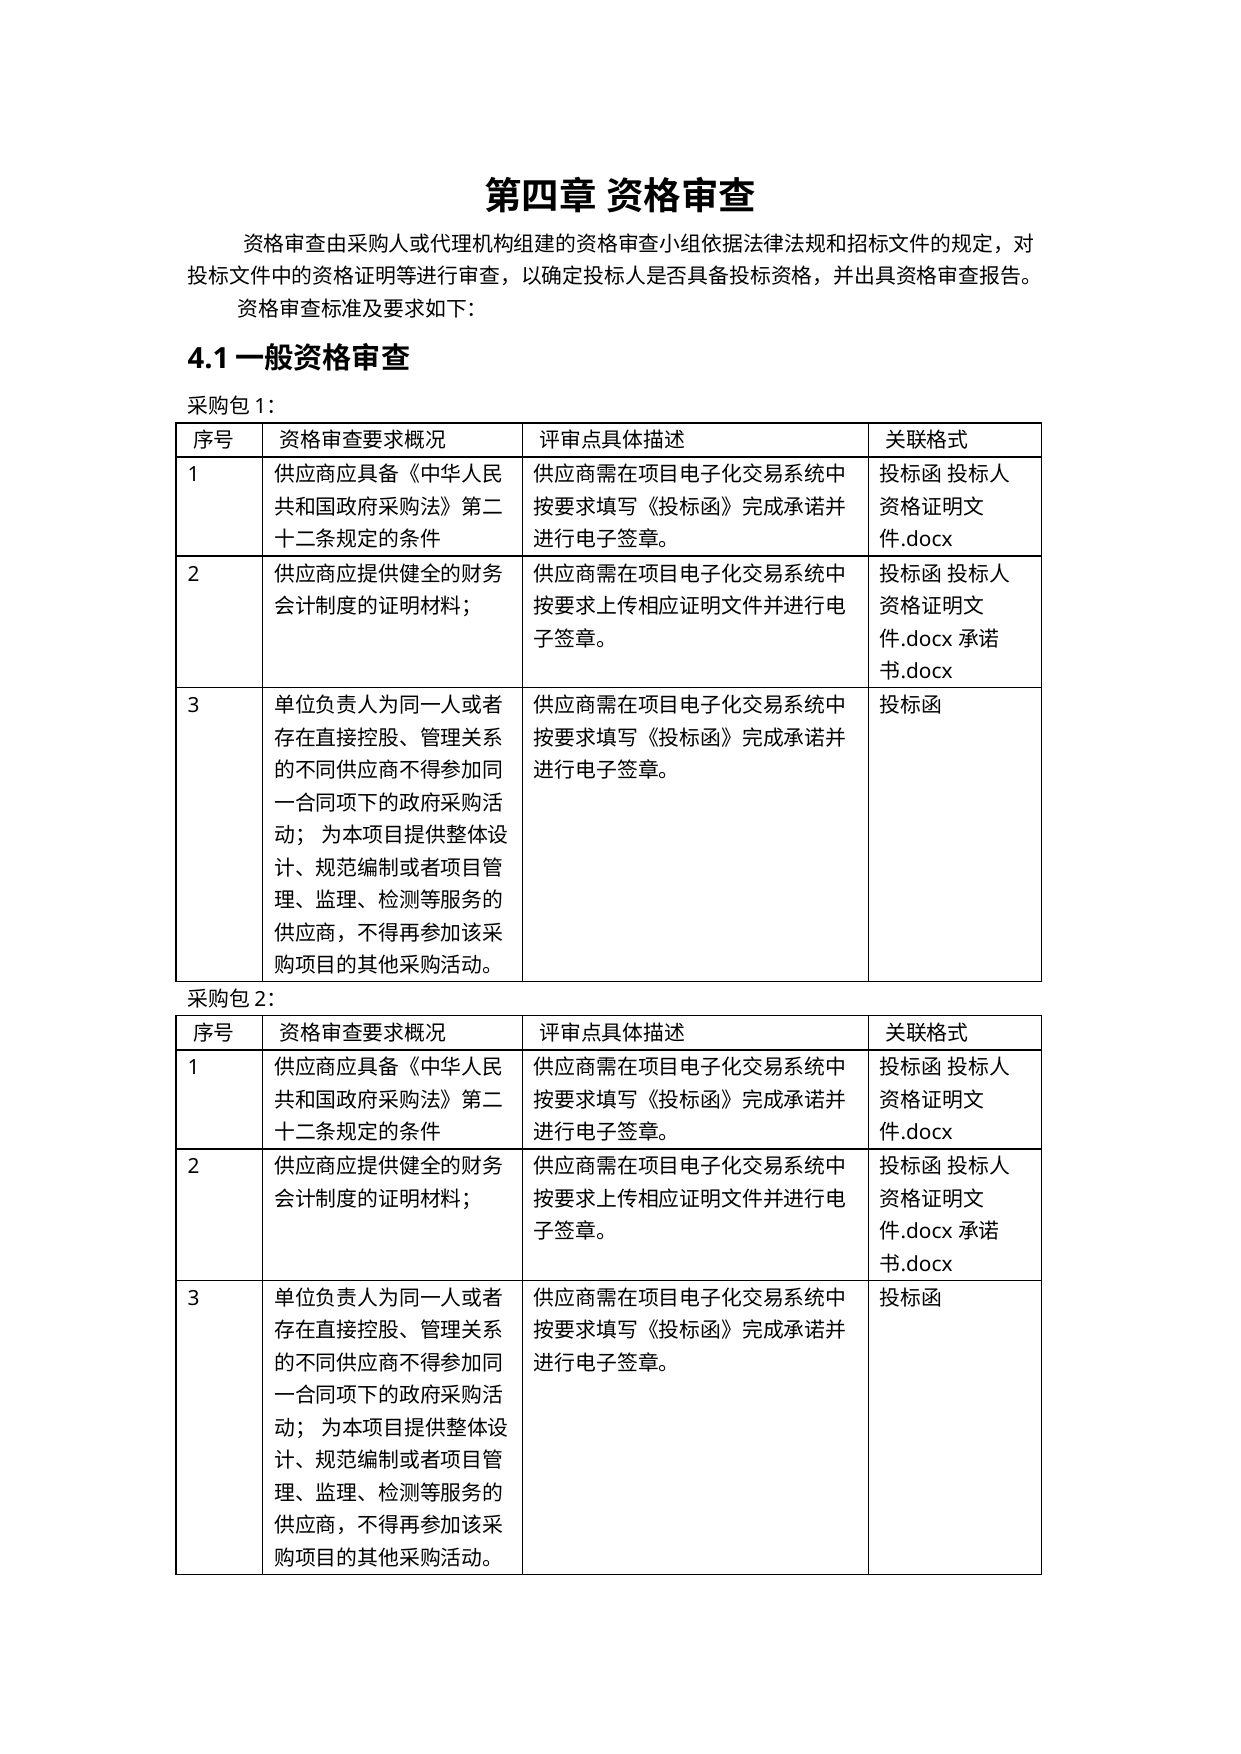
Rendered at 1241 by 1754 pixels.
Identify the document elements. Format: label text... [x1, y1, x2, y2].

table_header 评审点具体描述 [523, 1016, 868, 1049]
table_cell 投标函 投标人资格证明文件.docx 承诺书.docx [869, 1150, 1041, 1279]
table_cell 供应商需在项目电子化交易系统中按要求填写《投标函》完成承诺并进行电子签章。 [523, 458, 868, 555]
table_cell 投标函 [869, 1281, 1041, 1573]
table_cell 3 [177, 688, 262, 981]
table_cell 投标函 [869, 688, 1041, 981]
table_cell 1 [177, 458, 262, 555]
table_cell 供应商应具备《中华人民共和国政府采购法》第二十二条规定的条件 [263, 1051, 522, 1148]
text 4.1一般资格审查 [187, 324, 1053, 389]
table_cell 供应商应提供健全的财务会计制度的证明材料； [263, 557, 522, 687]
table_cell 供应商应提供健全的财务会计制度的证明材料； [263, 1150, 522, 1279]
text 资格审查标准及要求如下： [187, 292, 1053, 324]
text 采购包2： [187, 982, 1053, 1015]
table_header 关联格式 [869, 1016, 1041, 1049]
text 采购包1： [187, 389, 1053, 422]
table_cell 供应商需在项目电子化交易系统中按要求填写《投标函》完成承诺并进行电子签章。 [523, 1281, 868, 1573]
table_cell 3 [177, 1281, 262, 1573]
table_cell 供应商需在项目电子化交易系统中按要求填写《投标函》完成承诺并进行电子签章。 [523, 1051, 868, 1148]
text 第四章 资格审查 [187, 162, 1053, 227]
table_header 资格审查要求概况 [263, 424, 522, 456]
table_cell 单位负责人为同一人或者存在直接控股、管理关系的不同供应商不得参加同一合同项下的政府采购活动； 为本项目提供整体设计、规范编制或者项目管理、监理、检测等服务的供应商，不得再参加该采购项目的其他采购活动。 [263, 688, 522, 981]
table_header 序号 [177, 424, 262, 456]
table_header 关联格式 [869, 424, 1041, 456]
table_cell 2 [177, 557, 262, 687]
table_cell 投标函 投标人资格证明文件.docx [869, 458, 1041, 555]
table_cell 供应商需在项目电子化交易系统中按要求上传相应证明文件并进行电子签章。 [523, 557, 868, 687]
table_cell 单位负责人为同一人或者存在直接控股、管理关系的不同供应商不得参加同一合同项下的政府采购活动； 为本项目提供整体设计、规范编制或者项目管理、监理、检测等服务的供应商，不得再参加该采购项目的其他采购活动。 [263, 1281, 522, 1573]
table_header 评审点具体描述 [523, 424, 868, 456]
table_cell 供应商需在项目电子化交易系统中按要求填写《投标函》完成承诺并进行电子签章。 [523, 688, 868, 981]
table_cell 1 [177, 1051, 262, 1148]
table_cell 投标函 投标人资格证明文件.docx 承诺书.docx [869, 557, 1041, 687]
table_cell 投标函 投标人资格证明文件.docx [869, 1051, 1041, 1148]
table_cell 供应商需在项目电子化交易系统中按要求上传相应证明文件并进行电子签章。 [523, 1150, 868, 1279]
table_cell 2 [177, 1150, 262, 1279]
table_header 序号 [177, 1016, 262, 1049]
text 资格审查由采购人或代理机构组建的资格审查小组依据法律法规和招标文件的规定，对投标文件中的资格证明等进行审查，以确定投标人是否具备投标资格，并出具资格审查报告。 [187, 227, 1053, 292]
table_header 资格审查要求概况 [263, 1016, 522, 1049]
table_cell 供应商应具备《中华人民共和国政府采购法》第二十二条规定的条件 [263, 458, 522, 555]
